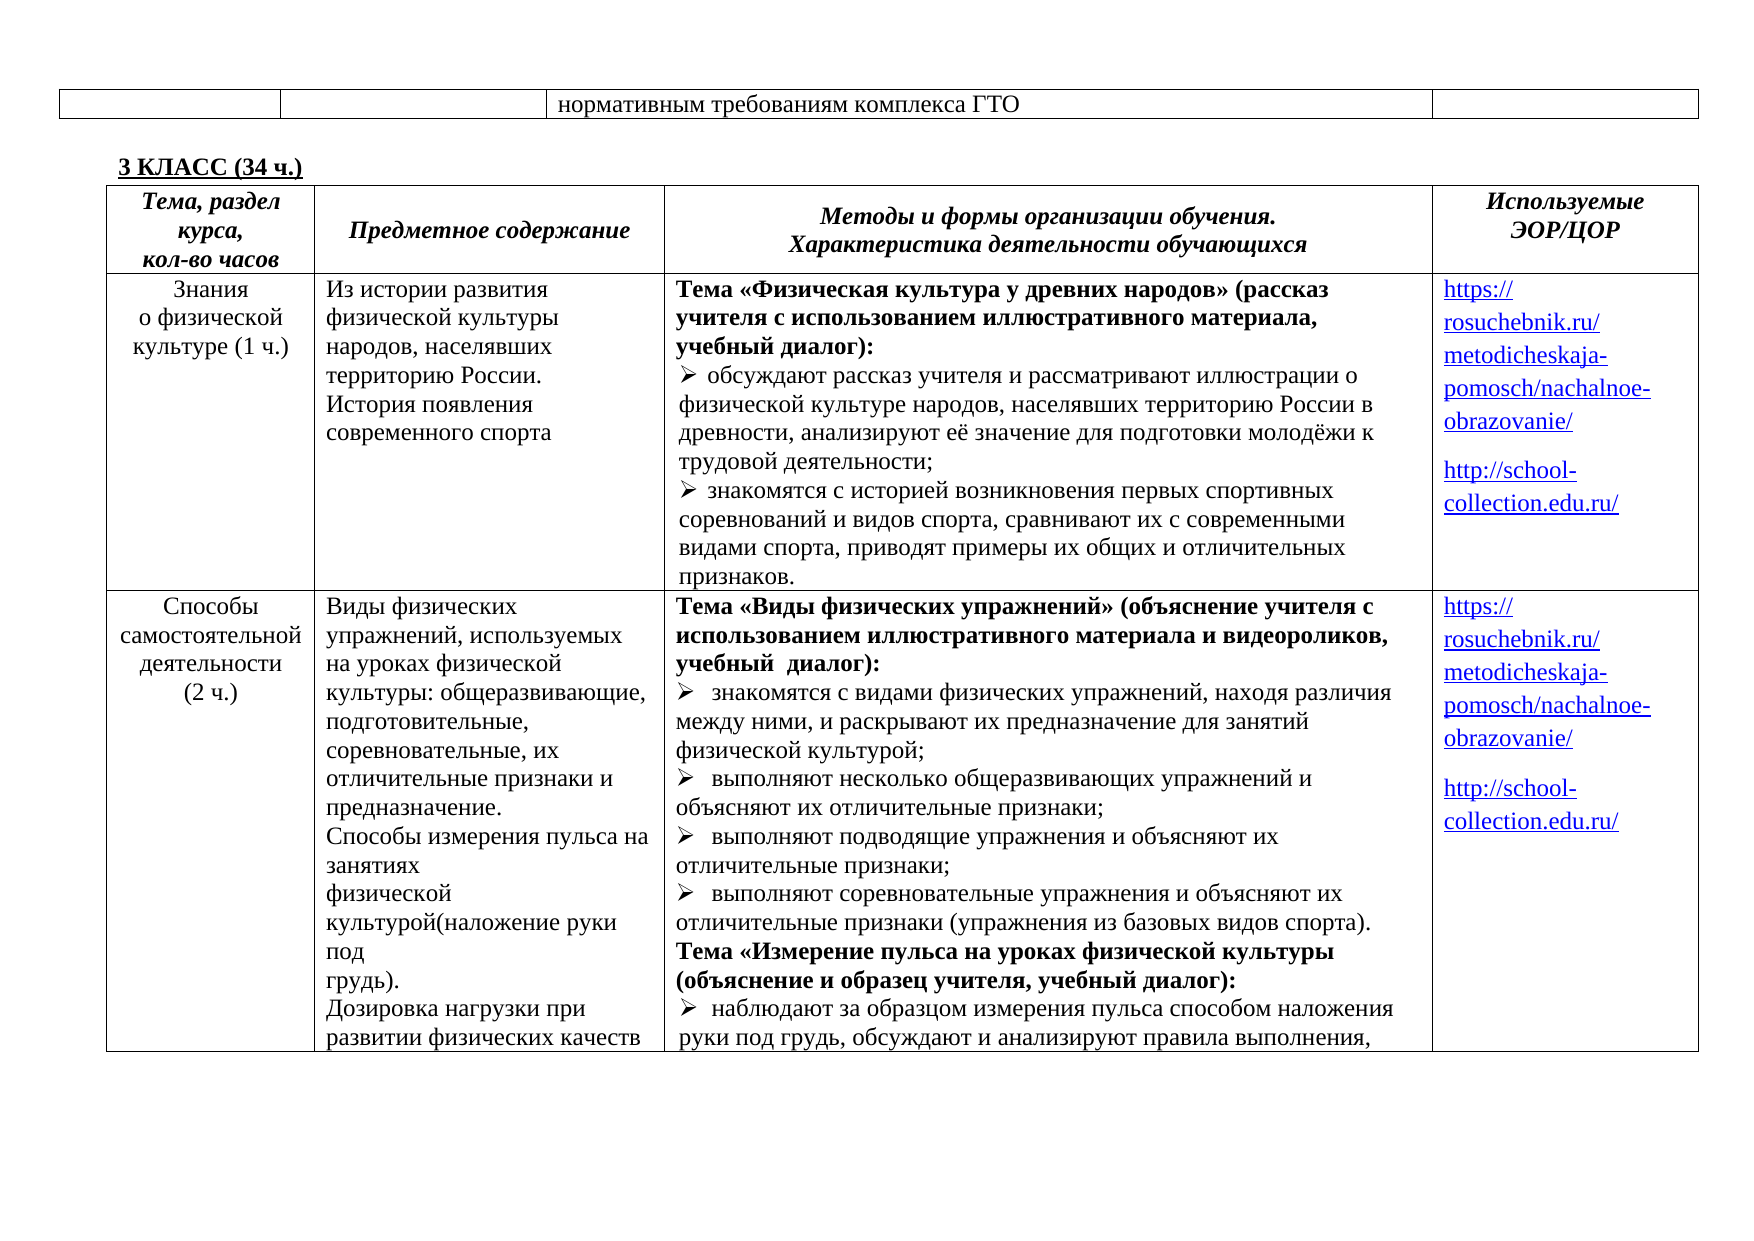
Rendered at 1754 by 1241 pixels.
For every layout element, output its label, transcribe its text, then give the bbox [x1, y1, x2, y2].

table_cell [547, 90, 1432, 118]
table_cell [1433, 90, 1698, 118]
text 3 КЛАСС (34 ч.) [118, 152, 1636, 181]
table_header Тема, раздел курса, кол-во часов [107, 186, 314, 273]
table_cell https://rosuchebnik.ru/metodicheskaja-pomosch/nachalnoe-obrazovanie/ http://school-collection.edu.ru/ [1433, 274, 1698, 590]
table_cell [1433, 591, 1698, 1051]
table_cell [60, 90, 280, 118]
table_cell Тема «Физическая культура у древних народов» (рассказ учителя с использованием иллюстративного материала, учебный диалог): обсуждают рассказ учителя и рассматривают иллюстрации о физической культуре народов, населявших территорию России в древности, анализируют её значение для подготовки молодёжи к трудовой деятельности; знакомятся с историей возникновения первых спортивных соревнований и видов спорта, сравнивают их с современными видами спорта, приводят примеры их общих и отличительных признаков. [665, 274, 1432, 590]
table_header Предметное содержание [315, 186, 664, 273]
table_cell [315, 591, 664, 1051]
table_header Методы и формы организации обучения. Характеристика деятельности обучающихся [665, 186, 1432, 273]
table_header Используемые ЭОР/ЦОР [1433, 186, 1698, 273]
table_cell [281, 90, 546, 118]
table_cell Знания о физической культуре (1 ч.) [107, 274, 314, 590]
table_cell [107, 591, 314, 1051]
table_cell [665, 591, 1432, 1051]
table_cell Из истории развития физической культуры народов, населявших территорию России. История появления современного спорта [315, 274, 664, 590]
